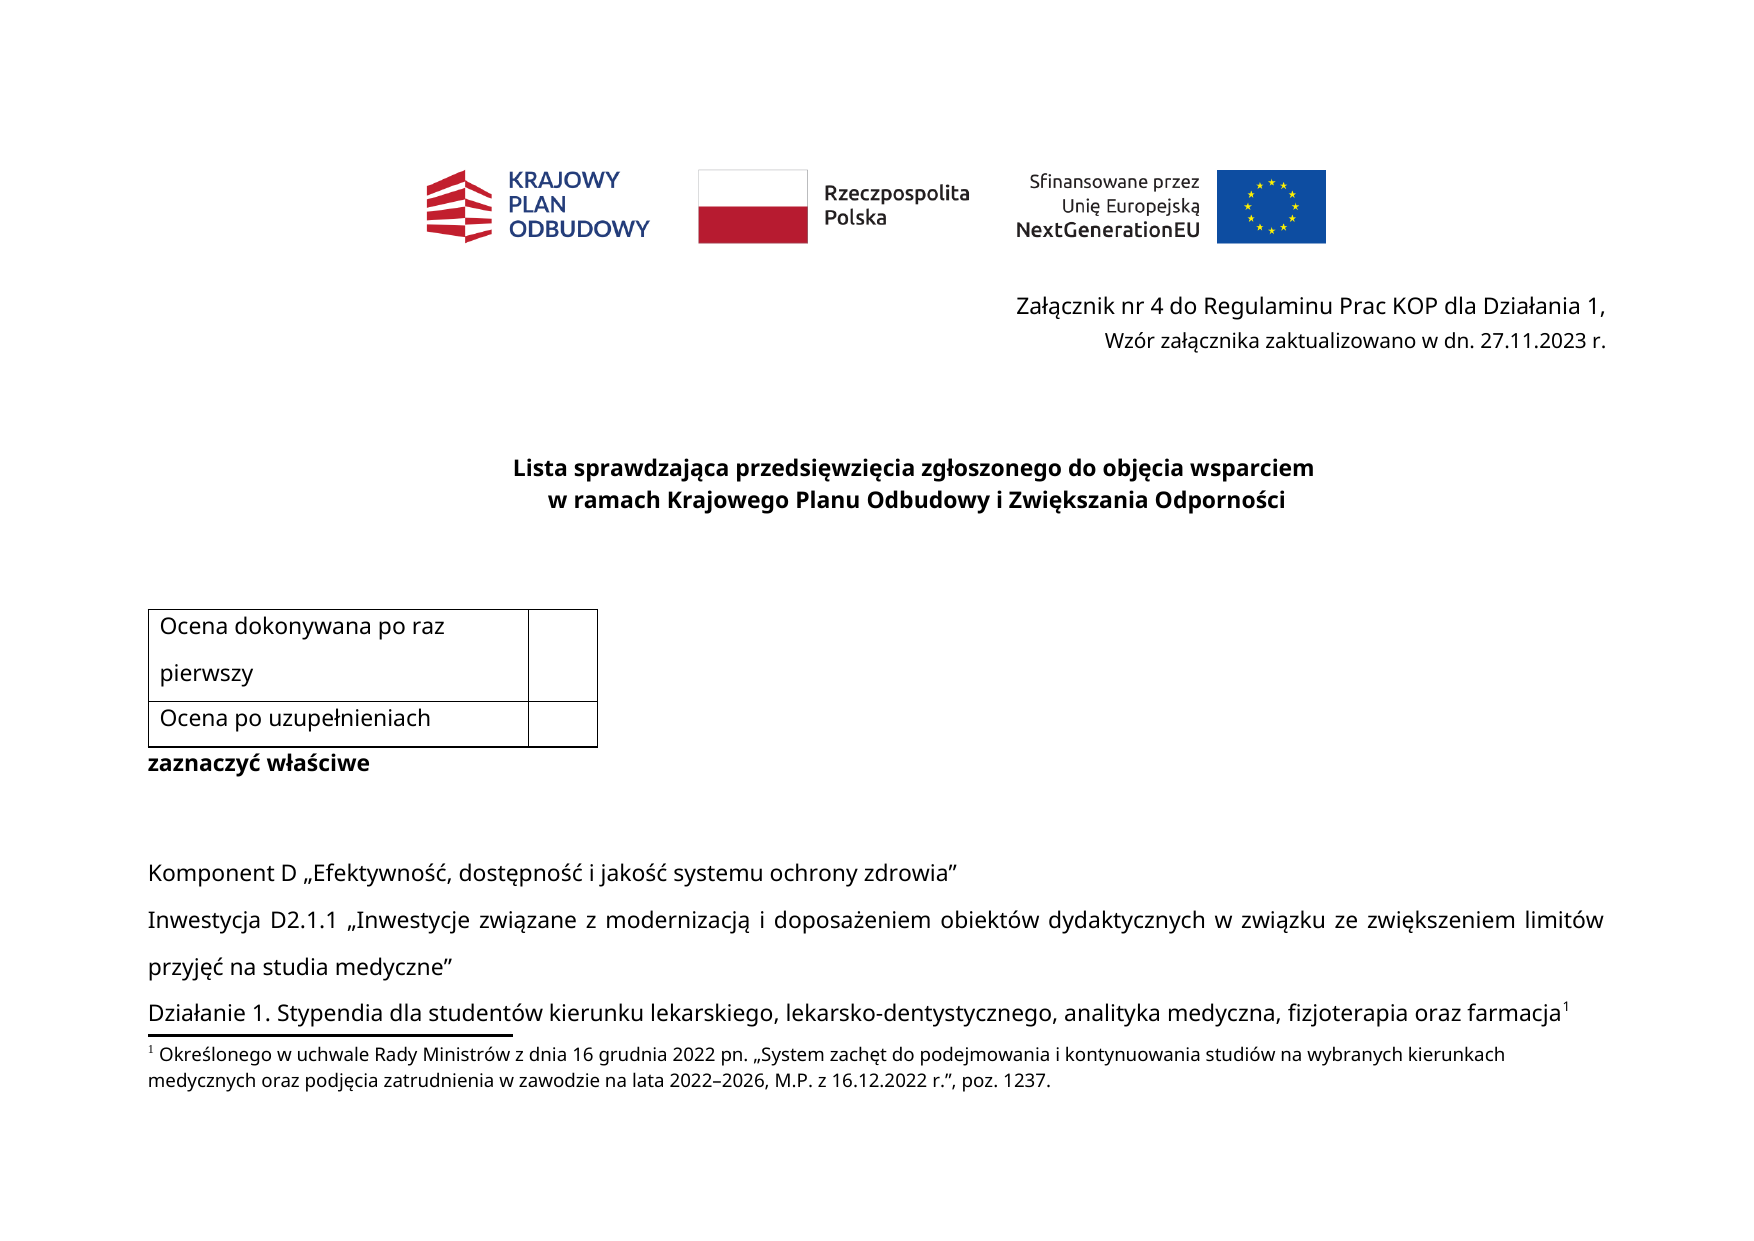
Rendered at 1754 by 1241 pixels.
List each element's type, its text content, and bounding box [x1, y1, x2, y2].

text Wzór załącznika zaktualizowano w dn. 27.11.2023 r. [516, 326, 1606, 354]
text Działanie 1. Stypendia dla studentów kierunku lekarskiego, lekarsko-dentystycznego, analityka medyczna, fizjoterapia oraz farmacja [148, 997, 1606, 1029]
text Inwestycja D2.1.1 „Inwestycje związane z modernizacją i doposażeniem obiektów dydaktycznych w związku ze zwiększeniem limitów przyjęć na studia medyczne” [148, 904, 1606, 982]
text Załącznik nr 4 do Regulaminu Prac KOP dla Działania 1, [516, 290, 1606, 321]
picture [407, 147, 1347, 262]
text w ramach Krajowego Planu Odbudowy i Zwiększania Odporności [221, 484, 1606, 515]
table_cell Ocena po uzupełnieniach [149, 702, 528, 746]
table_cell [529, 702, 597, 746]
table_header [529, 610, 597, 701]
table_header Ocena dokonywana po raz pierwszy [149, 610, 528, 701]
text zaznaczyć właściwe [148, 747, 1606, 779]
text Komponent D „Efektywność, dostępność i jakość systemu ochrony zdrowia” [148, 857, 1606, 888]
text Lista sprawdzająca przedsięwzięcia zgłoszonego do objęcia wsparciem [221, 452, 1606, 484]
